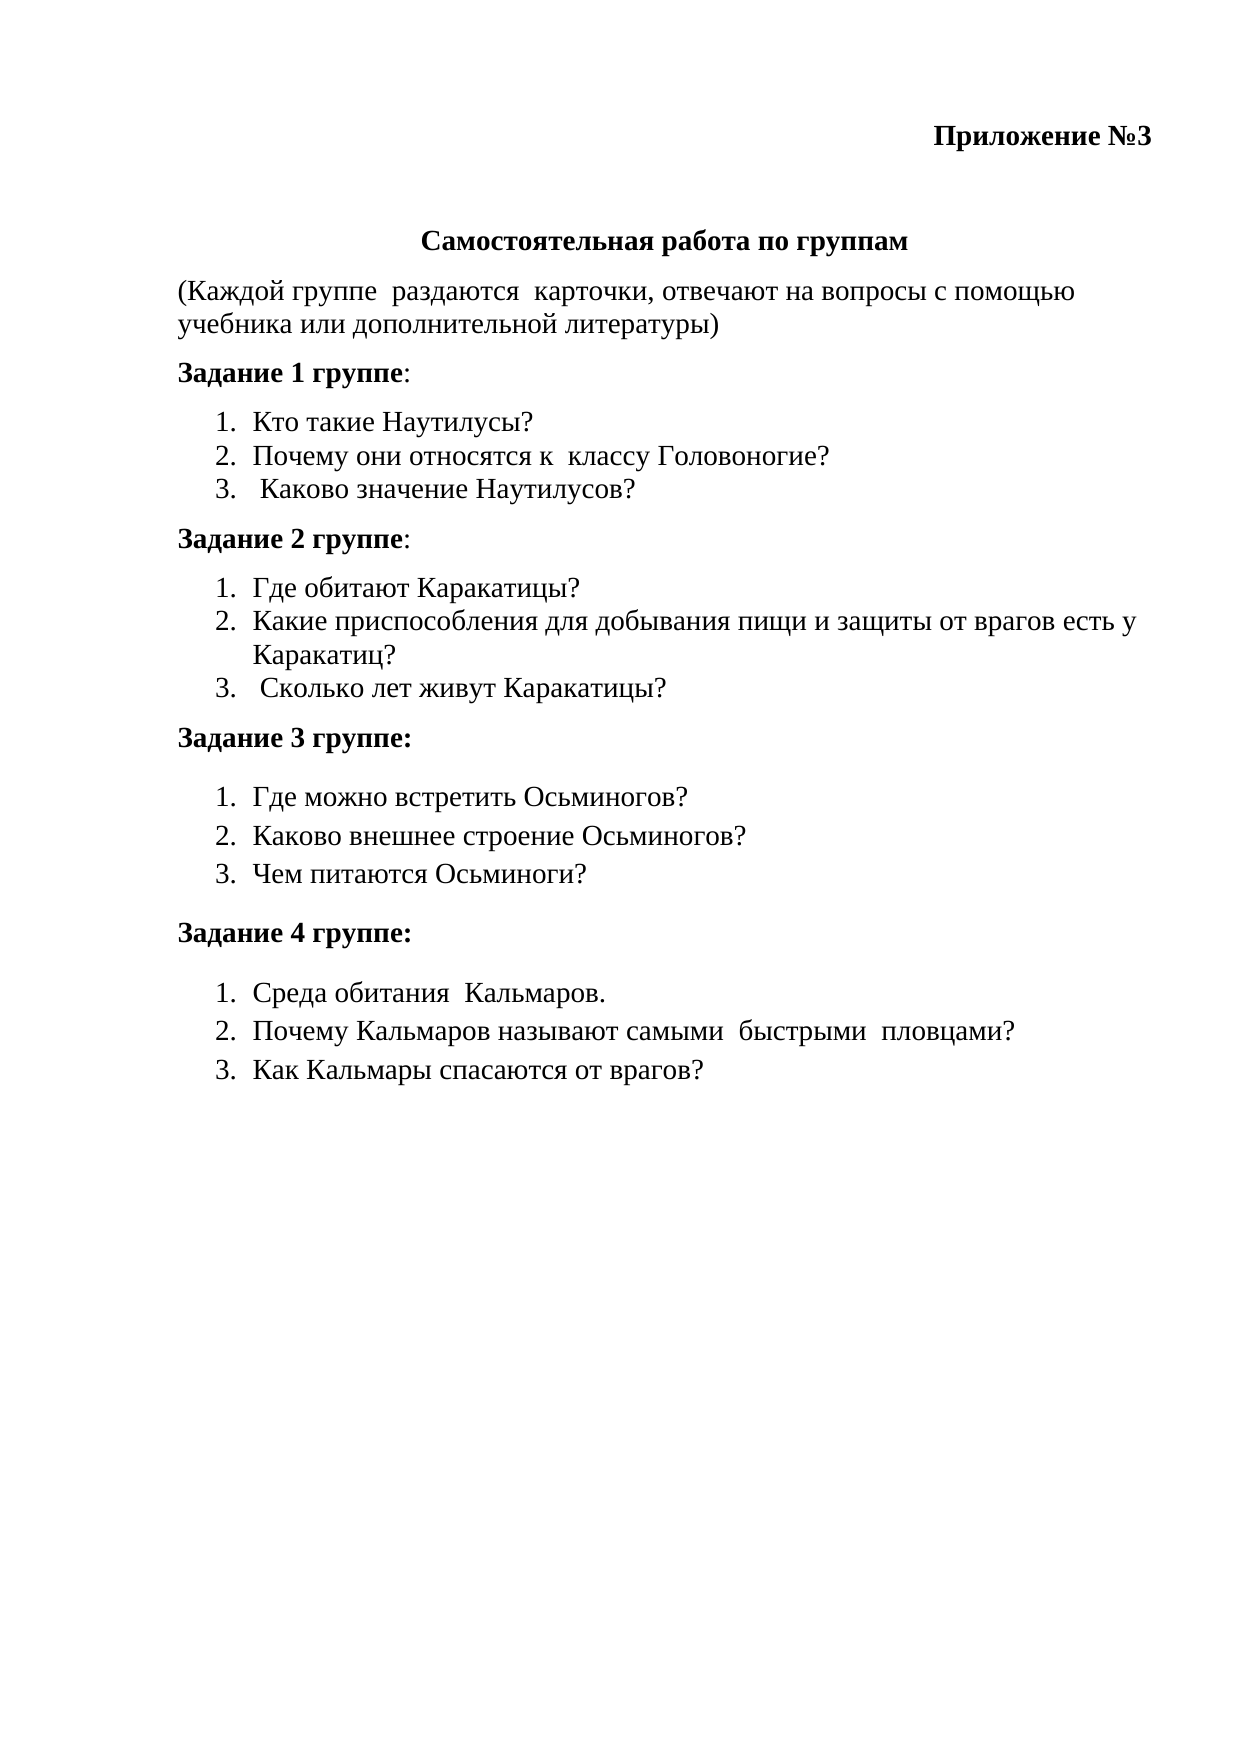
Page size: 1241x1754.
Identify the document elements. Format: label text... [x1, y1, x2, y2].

list Сколько лет живут Каракатицы? [215, 671, 1152, 704]
list Каково внешнее строение Осьминогов? [215, 818, 1152, 851]
list Где обитают Каракатицы? [215, 570, 1152, 603]
list Почему Кальмаров называют самыми быстрыми пловцами? [215, 1013, 1152, 1047]
text Задание 4 группе: [177, 916, 1152, 949]
list Чем питаются Осьминоги? [215, 856, 1152, 890]
list Какие приспособления для добывания пищи и защиты от врагов есть у Каракатиц? [215, 603, 1152, 671]
list Почему они относятся к классу Головоногие? [215, 438, 1152, 472]
list Каково значение Наутилусов? [215, 472, 1152, 505]
list Как Кальмары спасаются от врагов? [215, 1052, 1152, 1086]
text Самостоятельная работа по группам [177, 223, 1152, 257]
list Среда обитания Кальмаров. [215, 975, 1152, 1008]
text (Каждой группе раздаются карточки, отвечают на вопросы с помощью учебника или дополнительной литературы) [177, 273, 1152, 340]
subtitle Приложение №3 [177, 118, 1152, 152]
text Задание 2 группе: [177, 521, 1152, 554]
list Где можно встретить Осьминогов? [215, 779, 1152, 813]
list Кто такие Наутилусы? [215, 404, 1152, 438]
text Задание 1 группе: [177, 355, 1152, 389]
text Задание 3 группе: [177, 720, 1152, 753]
